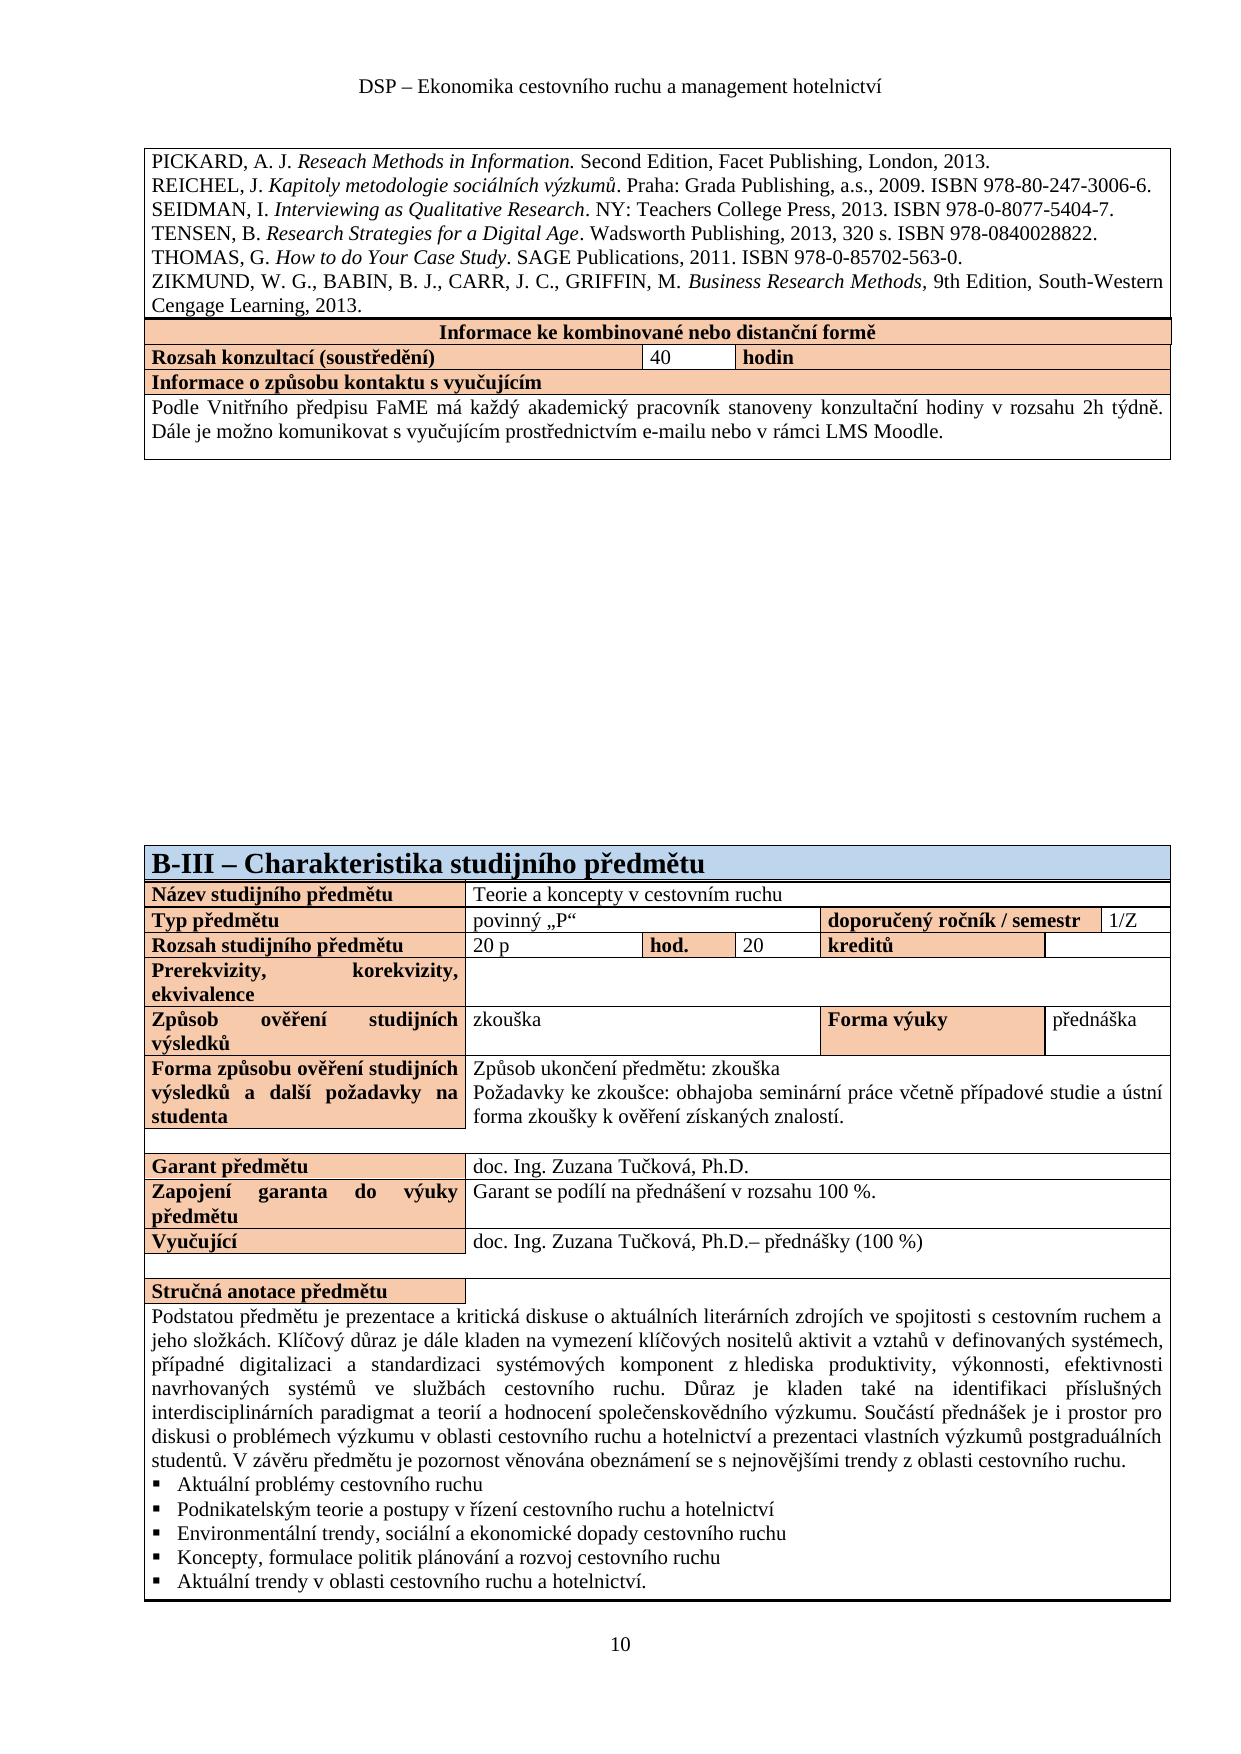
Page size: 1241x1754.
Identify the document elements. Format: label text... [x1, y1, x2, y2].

table_cell 1/Z [1102, 908, 1170, 932]
table_cell zkouška [466, 1007, 820, 1055]
table_cell Informace ke kombinované nebo distanční formě [145, 320, 1171, 344]
table_cell Forma způsobu ověření studijních výsledků a další požadavky na studenta [145, 1056, 465, 1128]
table_cell Rozsah studijního předmětu [145, 933, 465, 957]
table_cell Podle Vnitřního předpisu FaME má každý akademický pracovník stanoveny konzultační hodiny v rozsahu 2h týdně. Dále je možno komunikovat s vyučujícím prostřednictvím e-mailu nebo v rámci LMS Moodle. [145, 395, 1170, 459]
table_cell doporučený ročník / semestr [821, 908, 1101, 932]
table_cell kreditů [821, 933, 1044, 957]
table_cell Forma výuky [821, 1007, 1044, 1055]
table_cell hodin [736, 345, 1170, 369]
table_cell Podstatou předmětu je prezentace a kritická diskuse o aktuálních literárních zdrojích ve spojitosti s cestovním ruchem a jeho složkách. Klíčový důraz je dále kladen na vymezení klíčových nositelů aktivit a vztahů v definovaných systémech, případné digitalizaci a standardizaci systémových komponent z hlediska produktivity, výkonnosti, efektivnosti navrhovaných systémů ve službách cestovního ruchu. Důraz je kladen také na identifikaci příslušných interdisciplinárních paradigmat a teorií a hodnocení společenskovědního výzkumu. Součástí přednášek je i prostor pro diskusi o problémech výzkumu v oblasti cestovního ruchu a hotelnictví a prezentaci vlastních výzkumů postgraduálních studentů. V závěru předmětu je pozornost věnována obeznámení se s nejnovějšími trendy z oblasti cestovního ruchu. Aktuální problémy cestovního ruchu Podnikatelským teorie a postupy v řízení cestovního ruchu a hotelnictví Environmentální trendy, sociální a ekonomické dopady cestovního ruchu Koncepty, formulace politik plánování a rozvoj cestovního ruchu Aktuální trendy v oblasti cestovního ruchu a hotelnictví. [145, 1303, 1170, 1599]
table_cell 20 [736, 933, 820, 957]
table_cell 20 p [466, 933, 642, 957]
table_cell přednáška [1046, 1007, 1170, 1055]
table_cell Teorie a koncepty v cestovním ruchu [466, 883, 1170, 906]
table_cell [1046, 933, 1170, 957]
table_cell Název studijního předmětu [145, 883, 465, 906]
table_cell Stručná anotace předmětu [145, 1279, 465, 1303]
table_cell Vyučující [145, 1229, 465, 1253]
table_cell hod. [643, 933, 735, 957]
table_header B-III – Charakteristika studijního předmětu [145, 846, 1170, 879]
table_cell [145, 1128, 1170, 1153]
table_cell Způsob ukončení předmětu: zkouška Požadavky ke zkoušce: obhajoba seminární práce včetně případové studie a ústní forma zkoušky k ověření získaných znalostí. [466, 1056, 1170, 1128]
table_cell Rozsah konzultací (soustředění) [145, 345, 642, 369]
table_cell Způsob ověření studijních výsledků [145, 1007, 465, 1055]
table_cell [145, 1253, 1170, 1278]
table_cell Prerekvizity, korekvizity, ekvivalence [145, 958, 465, 1006]
table_cell [466, 958, 1170, 1006]
table_cell Informace o způsobu kontaktu s vyučujícím [145, 370, 1170, 394]
table_cell 40 [643, 345, 735, 369]
table_cell doc. Ing. Zuzana Tučková, Ph.D. [466, 1154, 1170, 1178]
table_cell [466, 1279, 1170, 1303]
table_cell povinný „P“ [466, 908, 820, 932]
table_cell Garant se podílí na přednášení v rozsahu 100 %. [466, 1180, 1170, 1228]
table_cell Garant předmětu [145, 1154, 465, 1178]
table_cell Zapojení garanta do výuky předmětu [145, 1180, 465, 1228]
table_cell Typ předmětu [145, 908, 465, 932]
table_cell doc. Ing. Zuzana Tučková, Ph.D.– přednášky (100 %) [466, 1229, 1170, 1253]
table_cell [145, 149, 1170, 317]
